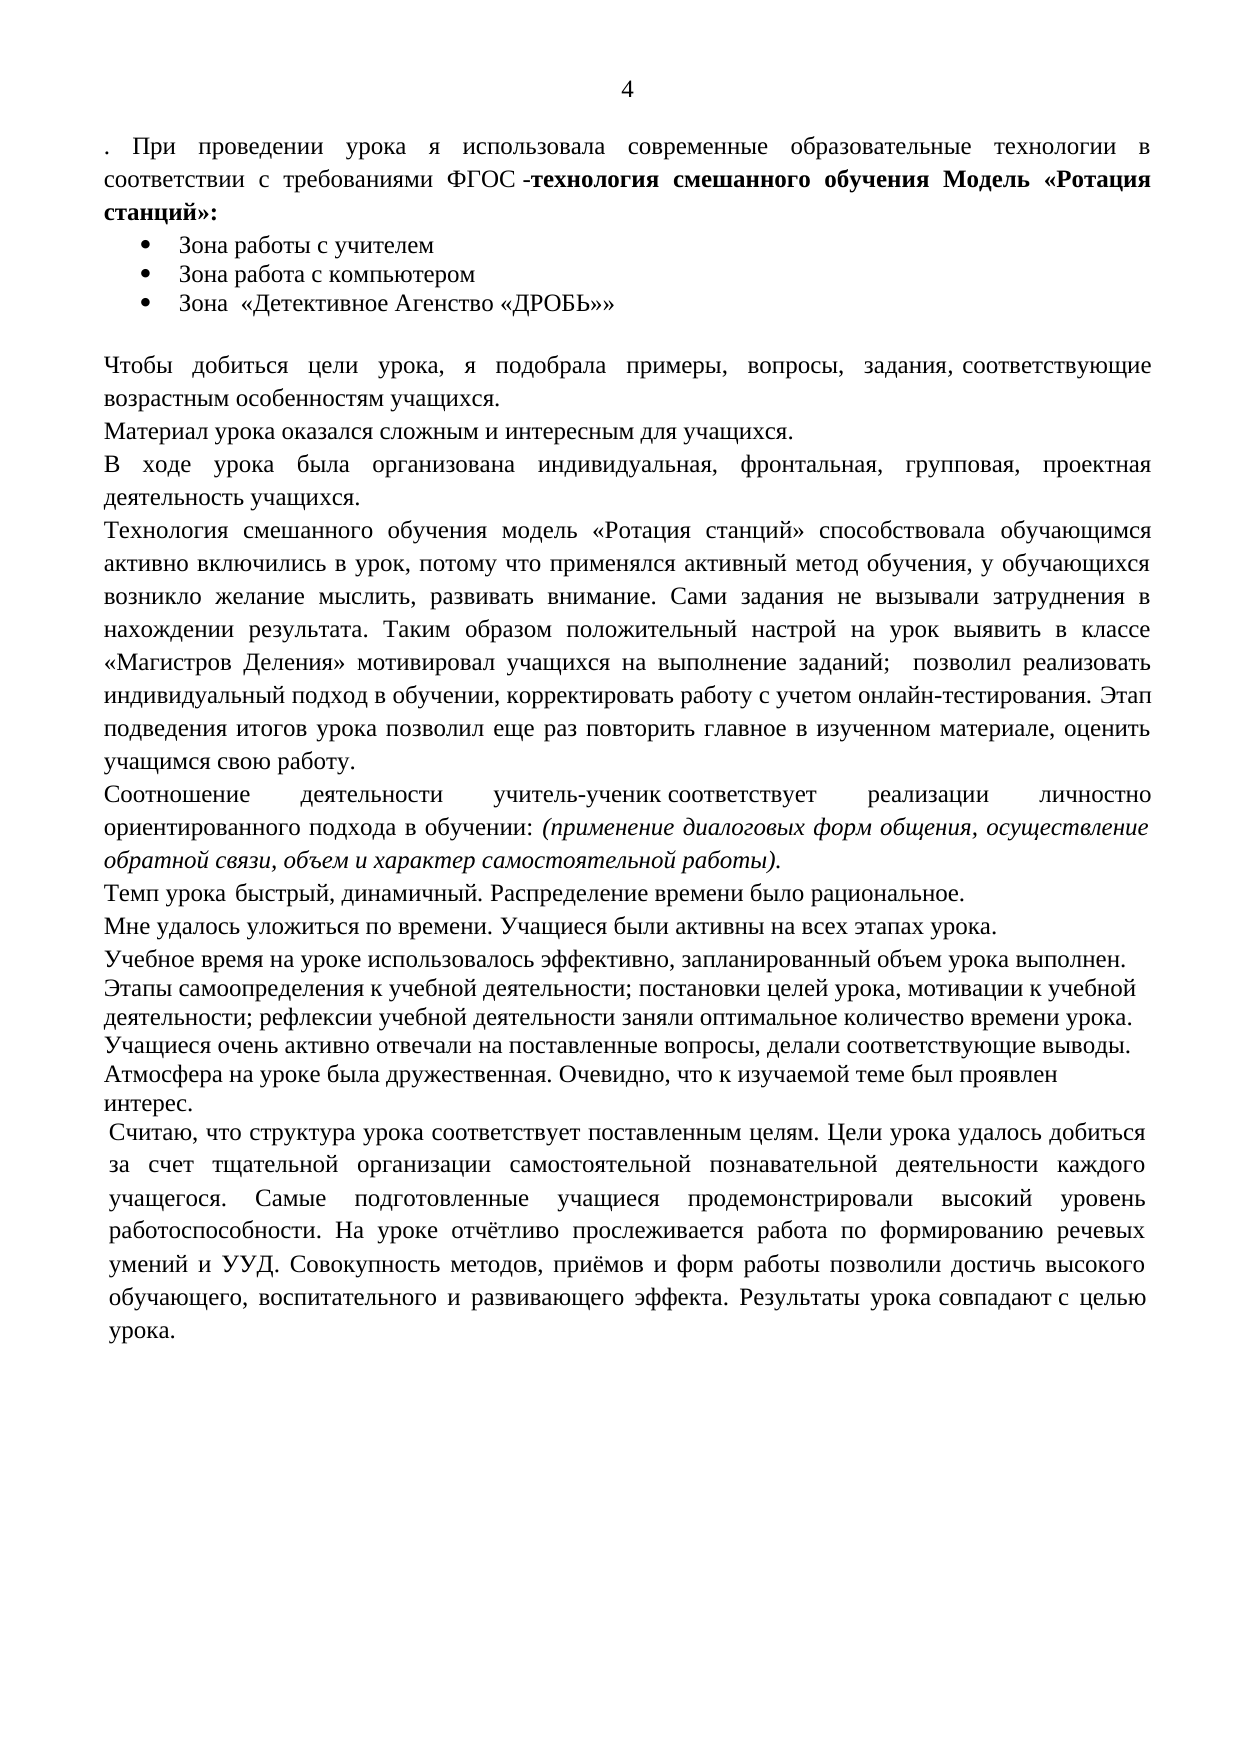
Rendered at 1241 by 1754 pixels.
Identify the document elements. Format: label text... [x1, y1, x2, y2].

list Зона «Детективное Агенство «ДРОБЬ»» [141, 288, 1152, 317]
text . При проведении урока я использовала современные образовательные технологии в соответствии с требованиями ФГОС -технология смешанного обучения Модель «Ротация станций»: [103, 131, 1152, 226]
text Темп урока быстрый, динамичный. Распределение времени было рациональное. [103, 878, 1152, 907]
list Зона работы с учителем [141, 230, 1152, 259]
list Зона работа с компьютером [141, 259, 1152, 288]
text В ходе урока была организована индивидуальная, фронтальная, групповая, проектная деятельность учащихся. [103, 449, 1152, 511]
text Чтобы добиться цели урока, я подобрала примеры, вопросы, задания, соответствующие возрастным особенностям учащихся. [103, 350, 1152, 411]
text Считаю, что структура урока соответствует поставленным целям. Цели урока удалось добиться за счет тщательной организации самостоятельной познавательной деятельности каждого учащегося. Самые подготовленные учащиеся продемонстрировали высокий уровень работоспособности. На уроке отчётливо прослеживается работа по формированию речевых умений и УУД. Совокупность методов, приёмов и форм работы позволили достичь высокого обучающего, воспитательного и развивающего эффекта. Результаты урока совпадают с целью урока. [109, 1117, 1146, 1343]
text Материал урока оказался сложным и интересным для учащихся. [103, 416, 1152, 444]
text Мне удалось уложиться по времени. Учащиеся были активны на всех этапах урока. [103, 911, 1152, 940]
text Учебное время на уроке использовалось эффективно, запланированный объем урока выполнен. Этапы самоопределения к учебной деятельности; постановки целей урока, мотивации к учебной деятельности; рефлексии учебной деятельности заняли оптимальное количество времени урока. Учащиеся очень активно отвечали на поставленные вопросы, делали соответствующие выводы. Атмосфера на уроке была дружественная. Очевидно, что к изучаемой теме был проявлен интерес. [103, 944, 1152, 1117]
text Технология смешанного обучения модель «Ротация станций» способствовала обучающимся активно включились в урок, потому что применялся активный метод обучения, у обучающихся возникло желание мыслить, развивать внимание. Сами задания не вызывали затруднения в нахождении результата. Таким образом положительный настрой на урок выявить в классе «Магистров Деления» мотивировал учащихся на выполнение заданий; позволил реализовать индивидуальный подход в обучении, корректировать работу с учетом онлайн-тестирования. Этап подведения итогов урока позволил еще раз повторить главное в изученном материале, оценить учащимся свою работу. [103, 515, 1152, 603]
text Соотношение деятельности учитель-ученик соответствует реализации личностно ориентированного подхода в обучении: (применение диалоговых форм общения, осуществление обратной связи, объем и характер самостоятельной работы). [103, 779, 1152, 874]
text Технология смешанного обучения модель «Ротация станций» способствовала обучающимся активно включились в урок, потому что применялся активный метод обучения, у обучающихся возникло желание мыслить, развивать внимание. Сами задания не вызывали затруднения в нахождении результата. Таким образом положительный настрой на урок выявить в классе «Магистров Деления» мотивировал учащихся на выполнение заданий; позволил реализовать индивидуальный подход в обучении, корректировать работу с учетом онлайн-тестирования. Этап подведения итогов урока позволил еще раз повторить главное в изученном материале, оценить учащимся свою работу. [103, 637, 1152, 775]
